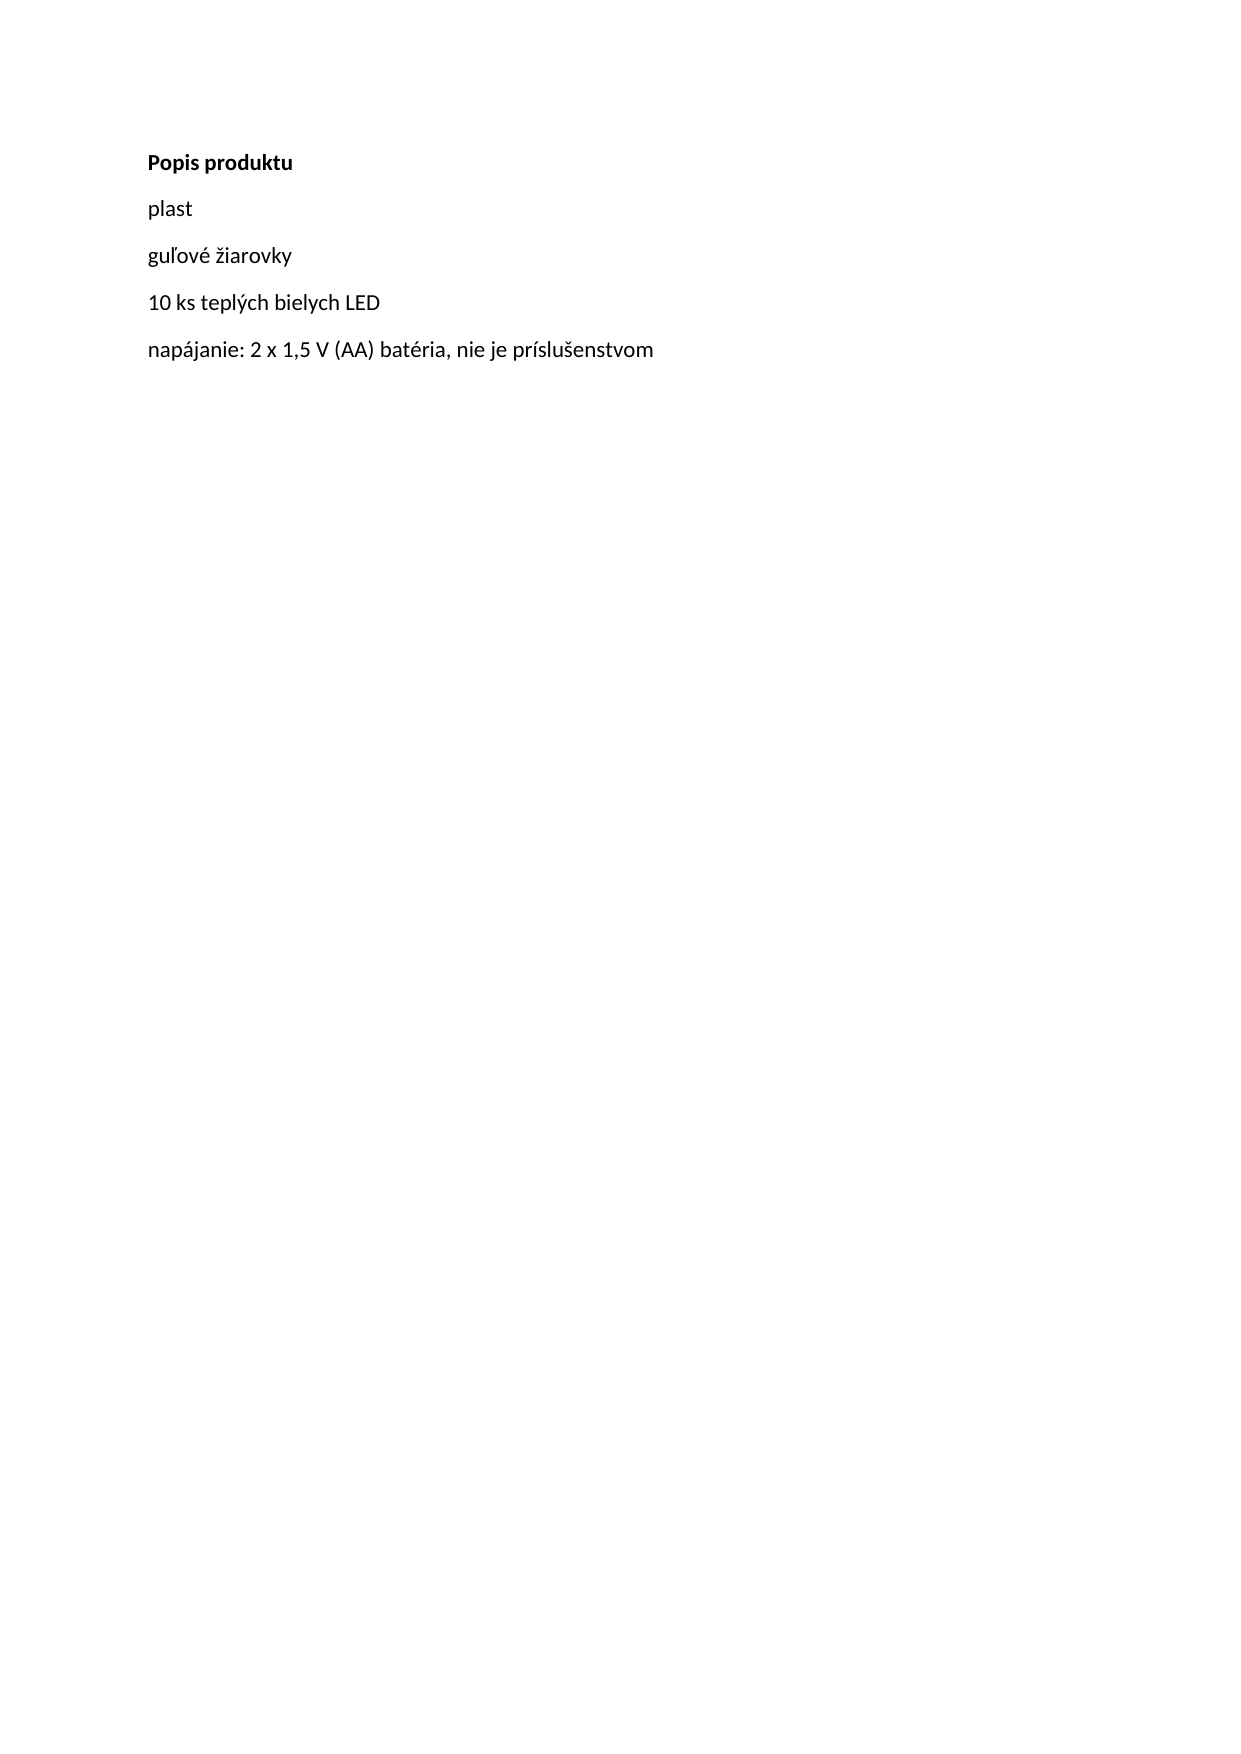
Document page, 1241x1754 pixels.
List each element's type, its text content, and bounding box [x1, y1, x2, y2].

text guľové žiarovky [148, 241, 1093, 269]
text napájanie: 2 x 1,5 V (AA) batéria, nie je príslušenstvom [148, 335, 1093, 363]
text 10 ks teplých bielych LED [148, 288, 1093, 316]
text Popis produktu [148, 148, 1093, 176]
text plast [148, 194, 1093, 222]
